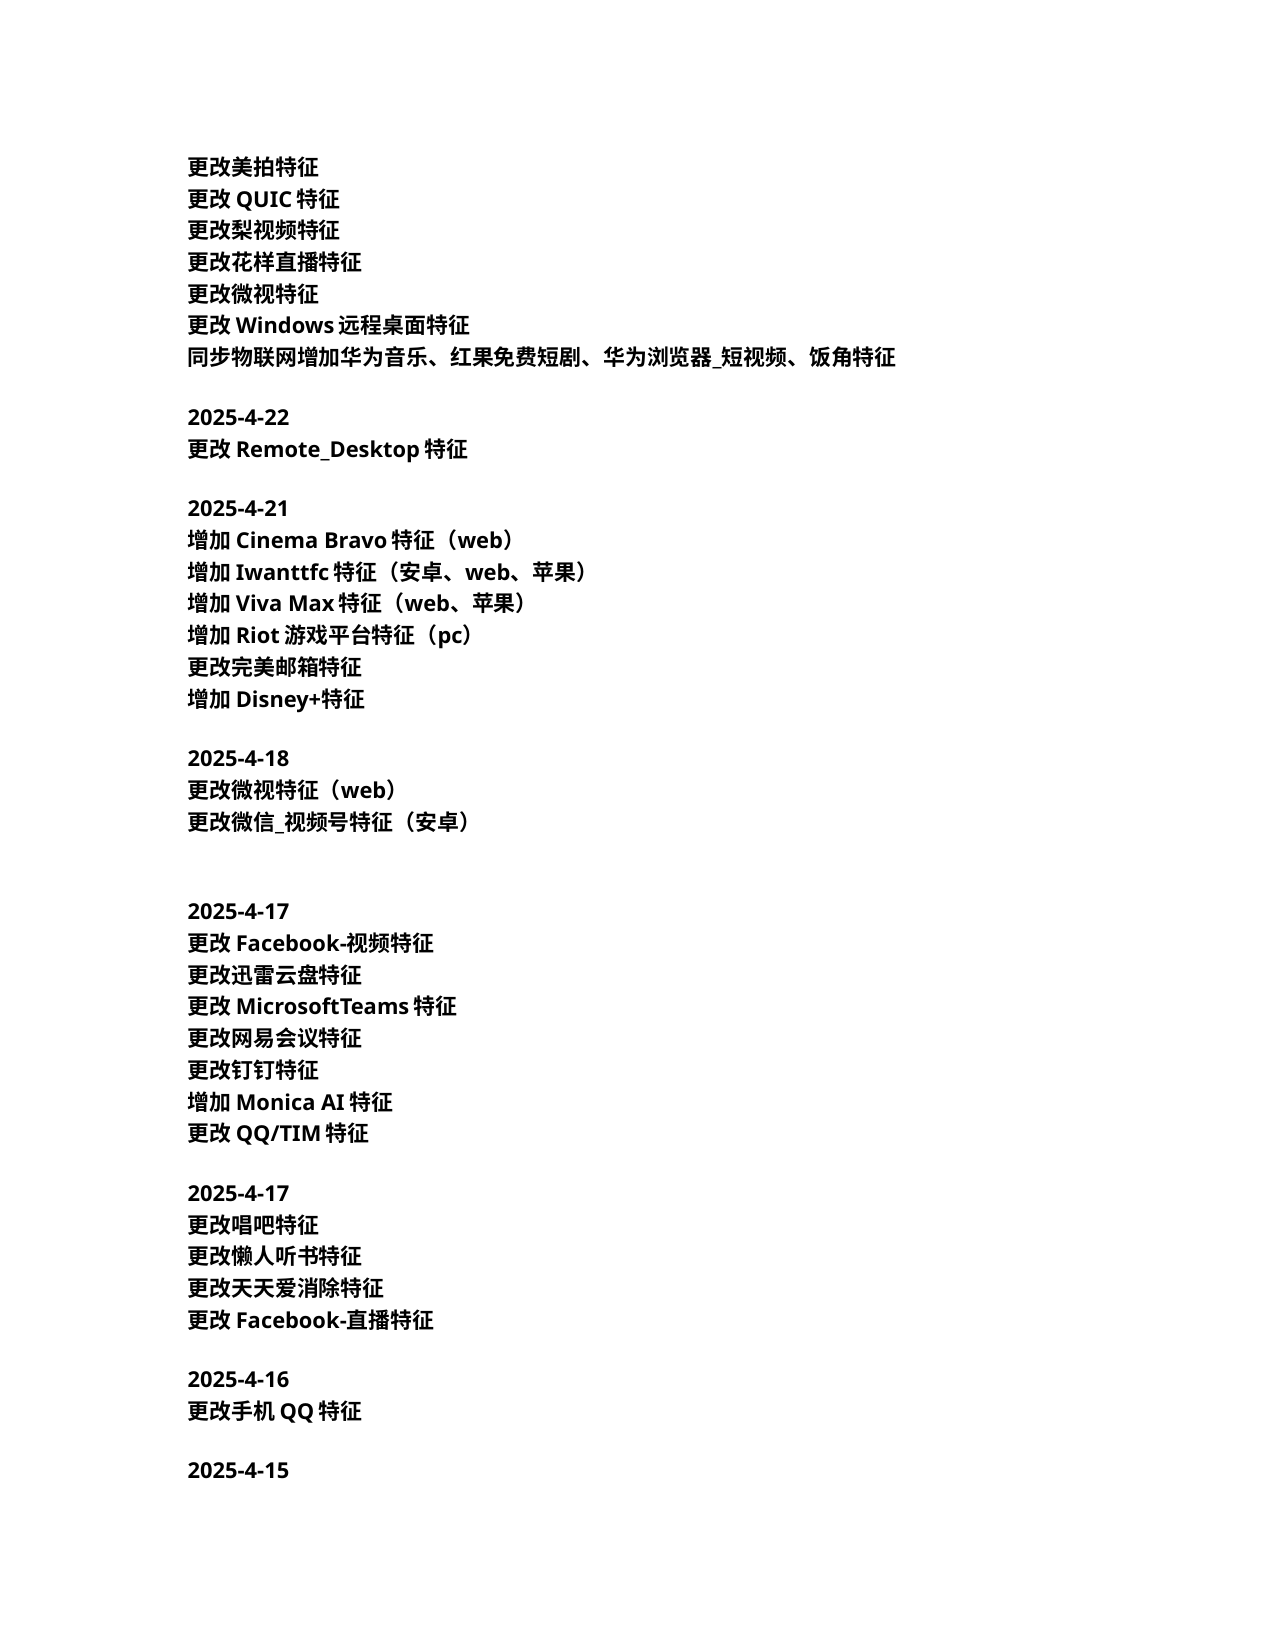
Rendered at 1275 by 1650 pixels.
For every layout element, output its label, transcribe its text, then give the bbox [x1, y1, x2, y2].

text 更改MicrosoftTeams特征 [187, 989, 1087, 1021]
text 2025-4-21 [187, 493, 1087, 523]
text 增加Monica AI特征 [187, 1084, 1087, 1116]
text 增加Iwanttfc特征（安卓、web、苹果） [187, 555, 1087, 586]
text 更改手机QQ特征 [187, 1394, 1087, 1426]
text 更改Facebook-视频特征 [187, 926, 1087, 958]
text 2025-4-15 [187, 1456, 1087, 1485]
text 更改QQ/TIM特征 [187, 1116, 1087, 1148]
text 更改迅雷云盘特征 [187, 958, 1087, 989]
text 更改网易会议特征 [187, 1021, 1087, 1053]
text 更改Remote_Desktop特征 [187, 432, 1087, 463]
text 更改美拍特征 [187, 150, 1087, 182]
text 更改梨视频特征 [187, 213, 1087, 245]
text 更改微视特征 [187, 277, 1087, 308]
text 更改Windows远程桌面特征 [187, 308, 1087, 340]
text 增加Riot游戏平台特征（pc） [187, 618, 1087, 650]
text 更改花样直播特征 [187, 245, 1087, 277]
text 2025-4-16 [187, 1364, 1087, 1394]
text 2025-4-18 [187, 743, 1087, 773]
text 更改懒人听书特征 [187, 1239, 1087, 1271]
text 更改完美邮箱特征 [187, 650, 1087, 682]
text 增加Viva Max特征（web、苹果） [187, 586, 1087, 618]
text 更改唱吧特征 [187, 1208, 1087, 1239]
text 更改QUIC特征 [187, 182, 1087, 213]
text 更改天天爱消除特征 [187, 1271, 1087, 1303]
text 更改Facebook-直播特征 [187, 1303, 1087, 1334]
text 更改微视特征（web） [187, 773, 1087, 805]
text 增加Disney+特征 [187, 682, 1087, 713]
text 更改钉钉特征 [187, 1053, 1087, 1084]
text 更改微信_视频号特征（安卓） [187, 805, 1087, 837]
text 增加Cinema Bravo特征（web） [187, 523, 1087, 555]
text 2025-4-17 [187, 1178, 1087, 1208]
text 同步物联网增加华为音乐、红果免费短剧、华为浏览器_短视频、饭角特征 [187, 340, 1087, 372]
text 2025-4-22 [187, 402, 1087, 432]
text 2025-4-17 [187, 896, 1087, 926]
